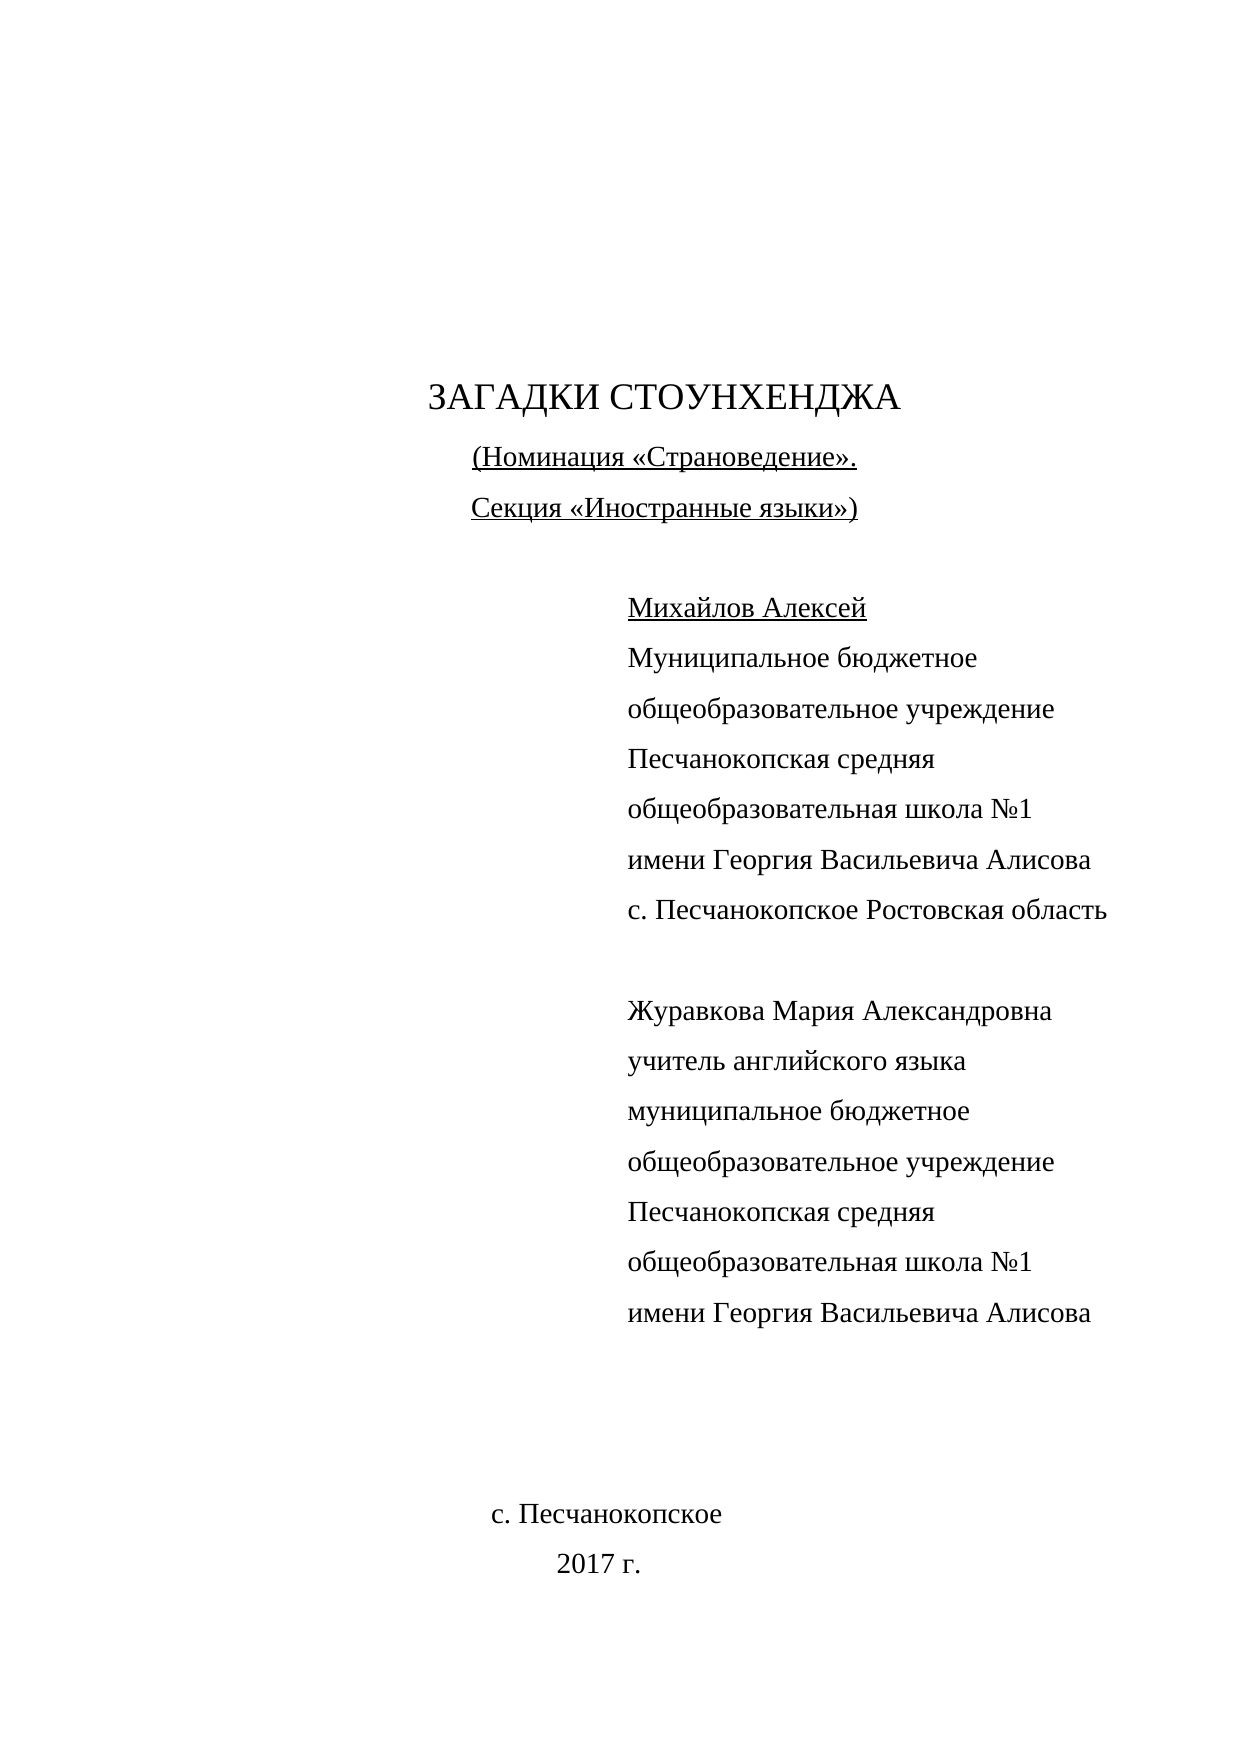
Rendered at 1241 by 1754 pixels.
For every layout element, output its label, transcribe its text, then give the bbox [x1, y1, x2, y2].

text Журавкова Мария Александровна [627, 993, 1152, 1026]
text имени Георгия Васильевича Алисова [627, 1295, 1152, 1328]
text (Номинация «Страноведение». [177, 439, 1152, 473]
text 2017 г. [177, 1546, 1152, 1580]
text Секция «Иностранные языки») [177, 490, 1152, 523]
text с. Песчанокопское [177, 1496, 1152, 1529]
text Муниципальное бюджетное общеобразовательное учреждение Песчанокопская средняя общеобразовательная школа №1 [627, 641, 1152, 825]
text учитель английского языка [627, 1043, 1152, 1077]
text имени Георгия Васильевича Алисова [627, 842, 1152, 875]
text Михайлов Алексей [627, 590, 1152, 624]
text ЗАГАДКИ СТОУНХЕНДЖА [177, 375, 1152, 418]
text с. Песчанокопское Ростовская область [627, 892, 1152, 926]
text муниципальное бюджетное общеобразовательное учреждение Песчанокопская средняя общеобразовательная школа №1 [627, 1093, 1152, 1278]
